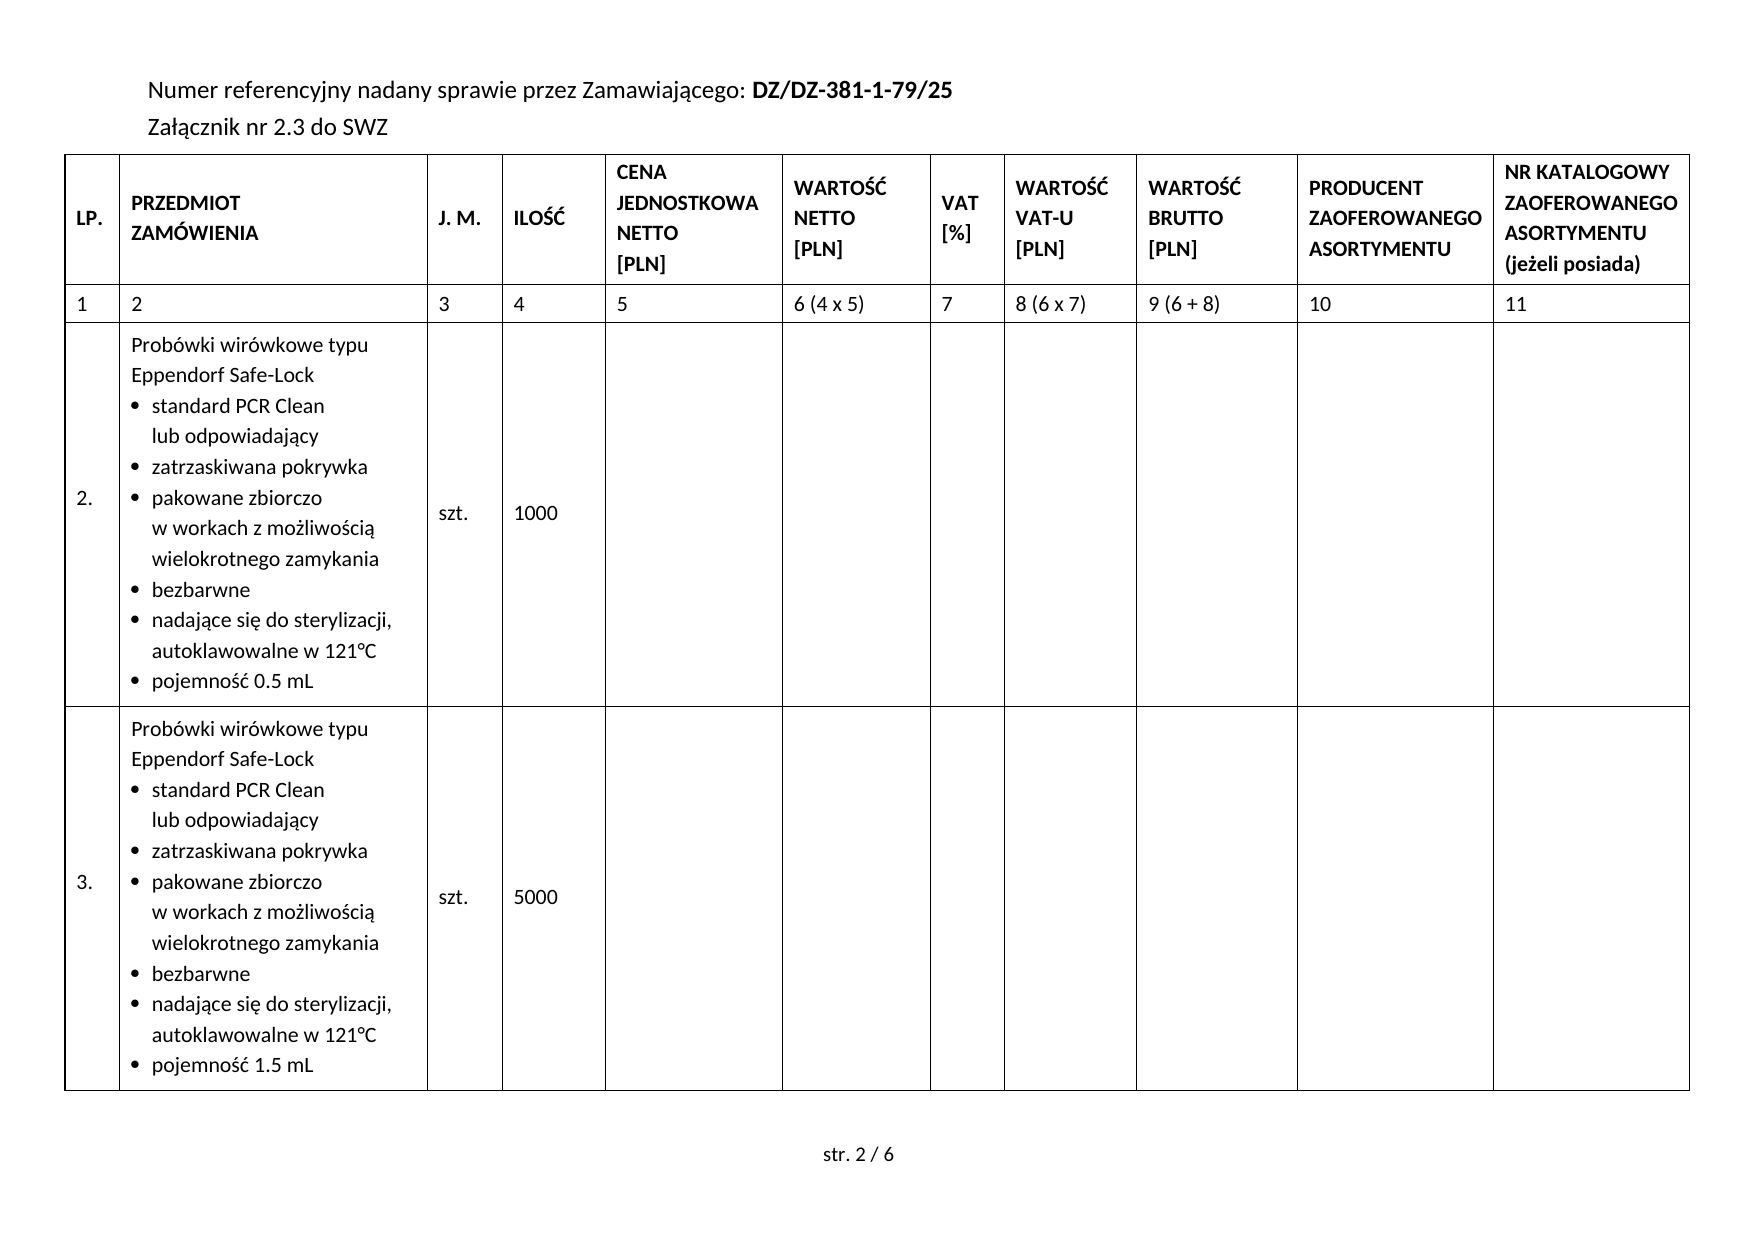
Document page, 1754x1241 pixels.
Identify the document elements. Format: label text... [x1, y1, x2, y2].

table_cell [66, 707, 119, 1090]
table_cell [783, 707, 930, 1090]
table_cell 5 [606, 285, 782, 322]
table_cell [1298, 323, 1493, 706]
table_header PRODUCENT ZAOFEROWANEGO ASORTYMENTU [1298, 155, 1493, 283]
table_cell 2 [120, 285, 427, 322]
table_cell 9 (6 + 8) [1137, 285, 1297, 322]
table_header ILOŚĆ [503, 155, 605, 283]
table_cell 11 [1494, 285, 1689, 322]
table_cell [931, 323, 1004, 706]
table_cell [606, 707, 782, 1090]
table_cell [1005, 323, 1136, 706]
table_cell 7 [931, 285, 1004, 322]
table_cell [783, 323, 930, 706]
table_cell [1137, 707, 1297, 1090]
table_cell Probówki wirówkowe typu Eppendorf Safe-Lock standard PCR Clean lub odpowiadający zatrzaskiwana pokrywka pakowane zbiorczo w workach z możliwością wielokrotnego zamykania bezbarwne nadające się do sterylizacji, autoklawowalne w 121°C pojemność 0.5 mL [120, 323, 427, 706]
table_cell 10 [1298, 285, 1493, 322]
table_header WARTOŚĆ NETTO [PLN] [783, 155, 930, 283]
table_cell 1 [66, 285, 119, 322]
table_header CENA JEDNOSTKOWA NETTO [PLN] [606, 155, 782, 283]
table_header J. M. [428, 155, 502, 283]
table_cell [1298, 707, 1493, 1090]
table_header PRZEDMIOT ZAMÓWIENIA [120, 155, 427, 283]
table_cell [1005, 707, 1136, 1090]
table_cell [1494, 707, 1689, 1090]
table_cell [606, 323, 782, 706]
table_cell szt. [428, 707, 502, 1090]
table_header NR KATALOGOWY ZAOFEROWANEGO ASORTYMENTU (jeżeli posiada) [1494, 155, 1689, 283]
table_cell [1137, 323, 1297, 706]
table_cell 8 (6 x 7) [1005, 285, 1136, 322]
table_cell [931, 707, 1004, 1090]
table_cell 6 (4 x 5) [783, 285, 930, 322]
table_header WARTOŚĆ BRUTTO [PLN] [1137, 155, 1297, 283]
table_cell 3 [428, 285, 502, 322]
table_cell szt. [428, 323, 502, 706]
table_header VAT [%] [931, 155, 1004, 283]
table_cell [1494, 323, 1689, 706]
table_cell 1000 [503, 323, 605, 706]
table_header LP. [66, 155, 119, 283]
table_cell [66, 323, 119, 706]
table_cell 4 [503, 285, 605, 322]
table_cell Probówki wirówkowe typu Eppendorf Safe-Lock standard PCR Clean lub odpowiadający zatrzaskiwana pokrywka pakowane zbiorczo w workach z możliwością wielokrotnego zamykania bezbarwne nadające się do sterylizacji, autoklawowalne w 121°C pojemność 1.5 mL [120, 707, 427, 1090]
table_header WARTOŚĆ VAT-U [PLN] [1005, 155, 1136, 283]
table_cell 5000 [503, 707, 605, 1090]
